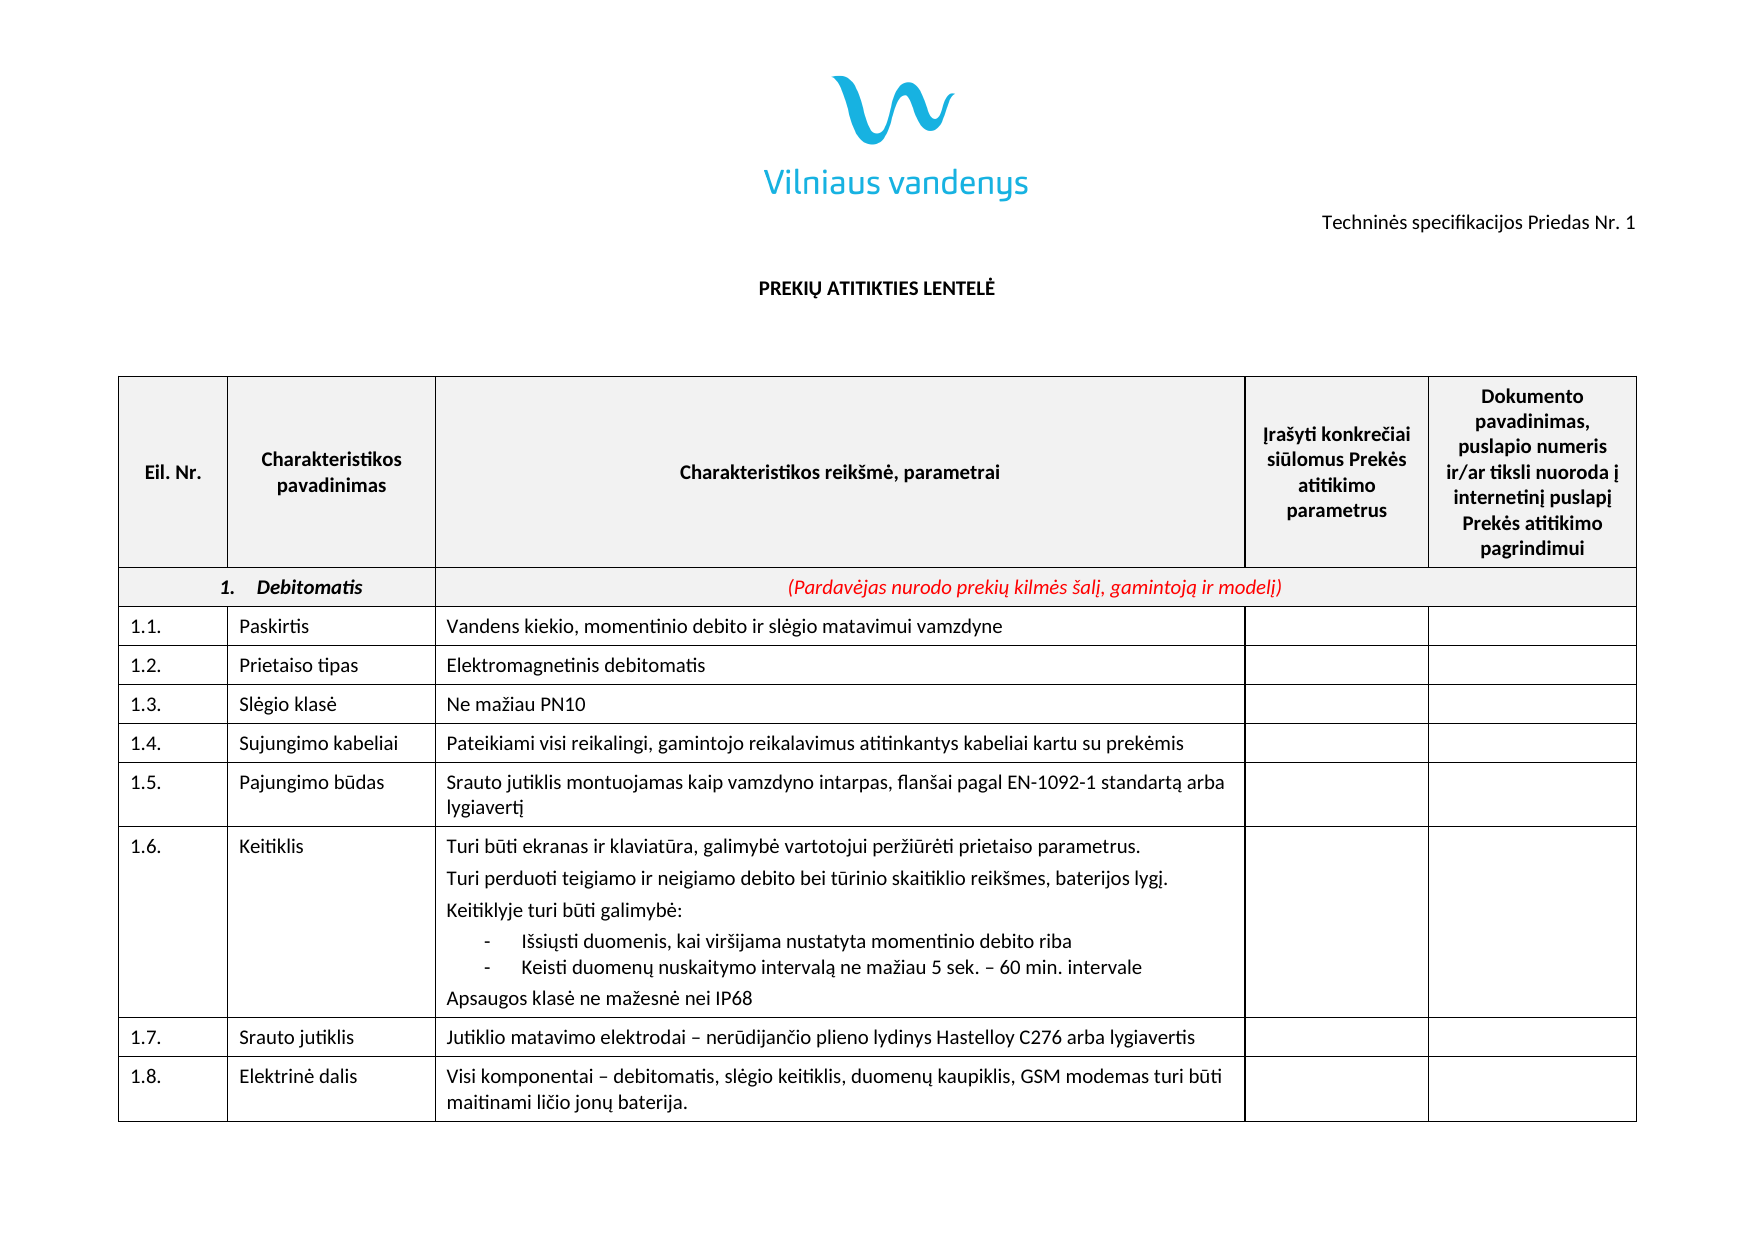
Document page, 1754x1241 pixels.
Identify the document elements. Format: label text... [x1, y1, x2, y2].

table_cell [1246, 646, 1428, 684]
table_cell [119, 763, 227, 826]
table_cell Srauto jutiklis montuojamas kaip vamzdyno intarpas, flanšai pagal EN-1092-1 standartą arba lygiavertį [436, 763, 1244, 826]
table_cell [1429, 827, 1636, 1017]
table_cell [1429, 685, 1636, 723]
table_cell Pateikiami visi reikalingi, gamintojo reikalavimus atitinkantys kabeliai kartu su prekėmis [436, 724, 1244, 762]
table_cell [1429, 1057, 1636, 1121]
table_cell Turi būti ekranas ir klaviatūra, galimybė vartotojui peržiūrėti prietaiso parametrus. Turi perduoti teigiamo ir neigiamo debito bei tūrinio skaitiklio reikšmes, baterijos lygį. Keitiklyje turi būti galimybė: Išsiųsti duomenis, kai viršijama nustatyta momentinio debito riba Keisti duomenų nuskaitymo intervalą ne mažiau 5 sek. – 60 min. intervale Apsaugos klasė ne mažesnė nei IP68 [436, 827, 1244, 1017]
table_cell [1429, 763, 1636, 826]
table_cell [1246, 1057, 1428, 1121]
table_header Įrašyti konkrečiai siūlomus Prekės atitikimo parametrus [1246, 377, 1428, 567]
table_cell [119, 646, 227, 684]
table_cell [1246, 763, 1428, 826]
table_cell [1246, 827, 1428, 1017]
table_cell Elektromagnetinis debitomatis [436, 646, 1244, 684]
table_cell Prietaiso tipas [228, 646, 435, 684]
table_cell [1246, 724, 1428, 762]
table_cell [1246, 1018, 1428, 1056]
table_cell Ne mažiau PN10 [436, 685, 1244, 723]
table_cell Vandens kiekio, momentinio debito ir slėgio matavimui vamzdyne [436, 607, 1244, 645]
table_cell Keitiklis [228, 827, 435, 1017]
table_cell [1429, 607, 1636, 645]
table_cell [119, 685, 227, 723]
table_cell Sujungimo kabeliai [228, 724, 435, 762]
table_cell (Pardavėjas nurodo prekių kilmės šalį, gamintoją ir modelį) [436, 568, 1636, 606]
picture [762, 73, 1029, 204]
table_cell [1429, 724, 1636, 762]
table_header Dokumento pavadinimas, puslapio numeris ir/ar tiksli nuoroda į internetinį puslapį Prekės atitikimo pagrindimui [1429, 377, 1636, 567]
table_cell Debitomatis [119, 568, 435, 606]
table_cell [119, 724, 227, 762]
table_cell [119, 827, 227, 1017]
table_cell [119, 607, 227, 645]
table_cell [1429, 646, 1636, 684]
table_cell [119, 1057, 227, 1121]
table_header Charakteristikos pavadinimas [228, 377, 435, 567]
table_cell Pajungimo būdas [228, 763, 435, 826]
table_header Charakteristikos reikšmė, parametrai [436, 377, 1244, 567]
table_cell [1246, 607, 1428, 645]
text PREKIŲ ATITIKTIES LENTELĖ [118, 275, 1636, 301]
table_cell Slėgio klasė [228, 685, 435, 723]
table_cell Elektrinė dalis [228, 1057, 435, 1121]
table_cell Jutiklio matavimo elektrodai – nerūdijančio plieno lydinys Hastelloy C276 arba lygiavertis [436, 1018, 1244, 1056]
table_cell [119, 1018, 227, 1056]
table_cell [1429, 1018, 1636, 1056]
table_header Eil. Nr. [119, 377, 227, 567]
text Techninės specifikacijos Priedas Nr. 1 [118, 209, 1636, 235]
table_cell Paskirtis [228, 607, 435, 645]
table_cell Srauto jutiklis [228, 1018, 435, 1056]
table_cell [1246, 685, 1428, 723]
